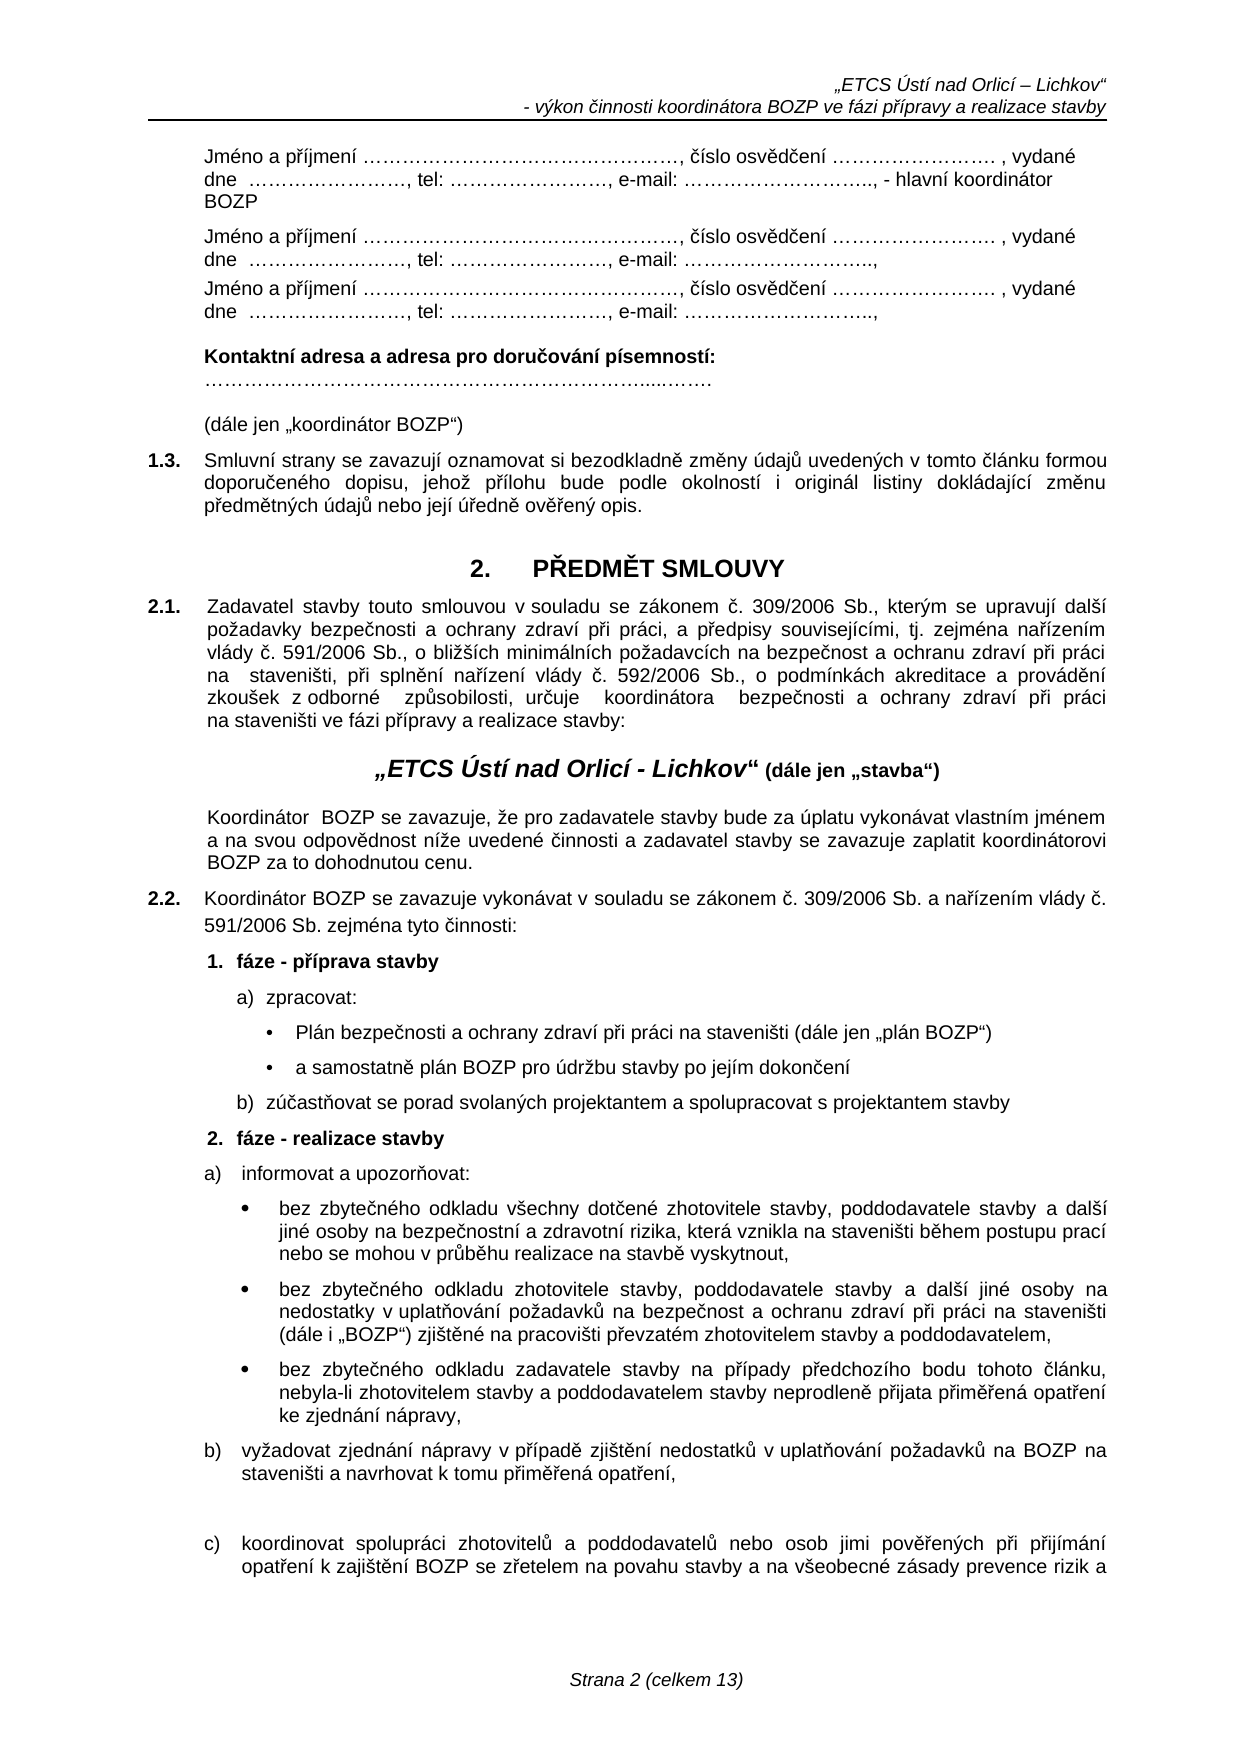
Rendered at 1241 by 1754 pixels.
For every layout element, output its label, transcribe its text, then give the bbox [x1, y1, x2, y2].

text ………………………………………………………….....……. [148, 368, 1167, 391]
text Jméno a příjmení …………………………………………, číslo osvědčení ……………………. , vydané [204, 277, 1167, 300]
text 2. fáze - realizace stavby [207, 1126, 1107, 1149]
text 2.2. Koordinátor BOZP se zavazuje vykonávat v souladu se zákonem č. 309/2006 Sb. a nařízením vlády č. 591/2006 Sb. zejména tyto činnosti: [148, 886, 1107, 938]
text Koordinátor BOZP se zavazuje, že pro zadavatele stavby bude za úplatu vykonávat vlastním jménem a na svou odpovědnost níže uvedené činnosti a zadavatel stavby se zavazuje zaplatit koordinátorovi BOZP za to dohodnutou cenu. [207, 806, 1107, 874]
text 1. fáze - příprava stavby [207, 950, 1107, 973]
subtitle 2. PŘEDMĚT SMLOUVY [148, 554, 1107, 583]
list bez zbytečného odkladu všechny dotčené zhotovitele stavby, poddodavatele stavby a další jiné osoby na bezpečnostní a zdravotní rizika, která vznikla na staveništi během postupu prací nebo se mohou v průběhu realizace na stavbě vyskytnout, [242, 1197, 1107, 1265]
text • a samostatně plán BOZP pro údržbu stavby po jejím dokončení [266, 1056, 1107, 1079]
text „ETCS Ústí nad Orlicí - Lichkov“ (dále jen „stavba“) [207, 754, 1107, 783]
list vyžadovat zjednání nápravy v případě zjištění nedostatků v uplatňování požadavků na BOZP na staveništi a navrhovat k tomu přiměřená opatření, [204, 1439, 1107, 1484]
text Jméno a příjmení …………………………………………, číslo osvědčení ……………………. , vydané dne ……………………, tel: ……………………, e-mail: ……………………….., [204, 225, 1107, 271]
list bez zbytečného odkladu zadavatele stavby na případy předchozího bodu tohoto článku, nebyla-li zhotovitelem stavby a poddodavatelem stavby neprodleně přijata přiměřená opatření ke zjednání nápravy, [241, 1358, 1107, 1426]
text 2.1. Zadavatel stavby touto smlouvou v souladu se zákonem č. 309/2006 Sb., kterým se upravují další požadavky bezpečnosti a ochrany zdraví při práci, a předpisy souvisejícími, tj. zejména nařízením vlády č. 591/2006 Sb., o bližších minimálních požadavcích na bezpečnost a ochranu zdraví při práci na staveništi, při splnění nařízení vlády č. 592/2006 Sb., o podmínkách akreditace a provádění zkoušek z odborné způsobilosti, určuje koordinátora bezpečnosti a ochrany zdraví při práci na staveništi ve fázi přípravy a realizace stavby: [148, 595, 1107, 732]
text • Plán bezpečnosti a ochrany zdraví při práci na staveništi (dále jen „plán BOZP“) [266, 1021, 1107, 1043]
list bez zbytečného odkladu zhotovitele stavby, poddodavatele stavby a další jiné osoby na nedostatky v uplatňování požadavků na bezpečnost a ochranu zdraví při práci na staveništi (dále i „BOZP“) zjištěné na pracovišti převzatém zhotovitelem stavby a poddodavatelem, [241, 1277, 1107, 1346]
text 1.3. Smluvní strany se zavazují oznamovat si bezodkladně změny údajů uvedených v tomto článku formou doporučeného dopisu, jehož přílohu bude podle okolností i originál listiny dokládající změnu předmětných údajů nebo její úředně ověřený opis. [148, 448, 1107, 517]
text b) zúčastňovat se porad svolaných projektantem a spolupracovat s projektantem stavby [236, 1091, 1107, 1114]
text Jméno a příjmení …………………………………………, číslo osvědčení ……………………. , vydané dne ……………………, tel: ……………………, e-mail: ……………………….., - hlavní koordinátor BOZP [204, 145, 1107, 213]
text (dále jen „koordinátor BOZP“) [148, 413, 1167, 436]
text a) zpracovat: [236, 986, 1107, 1008]
list informovat a upozorňovat: [204, 1162, 1107, 1184]
text Kontaktní adresa a adresa pro doručování písemností: [148, 345, 1167, 368]
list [204, 1532, 1107, 1577]
text dne ……………………, tel: ……………………, e-mail: ……………………….., [204, 300, 1167, 322]
